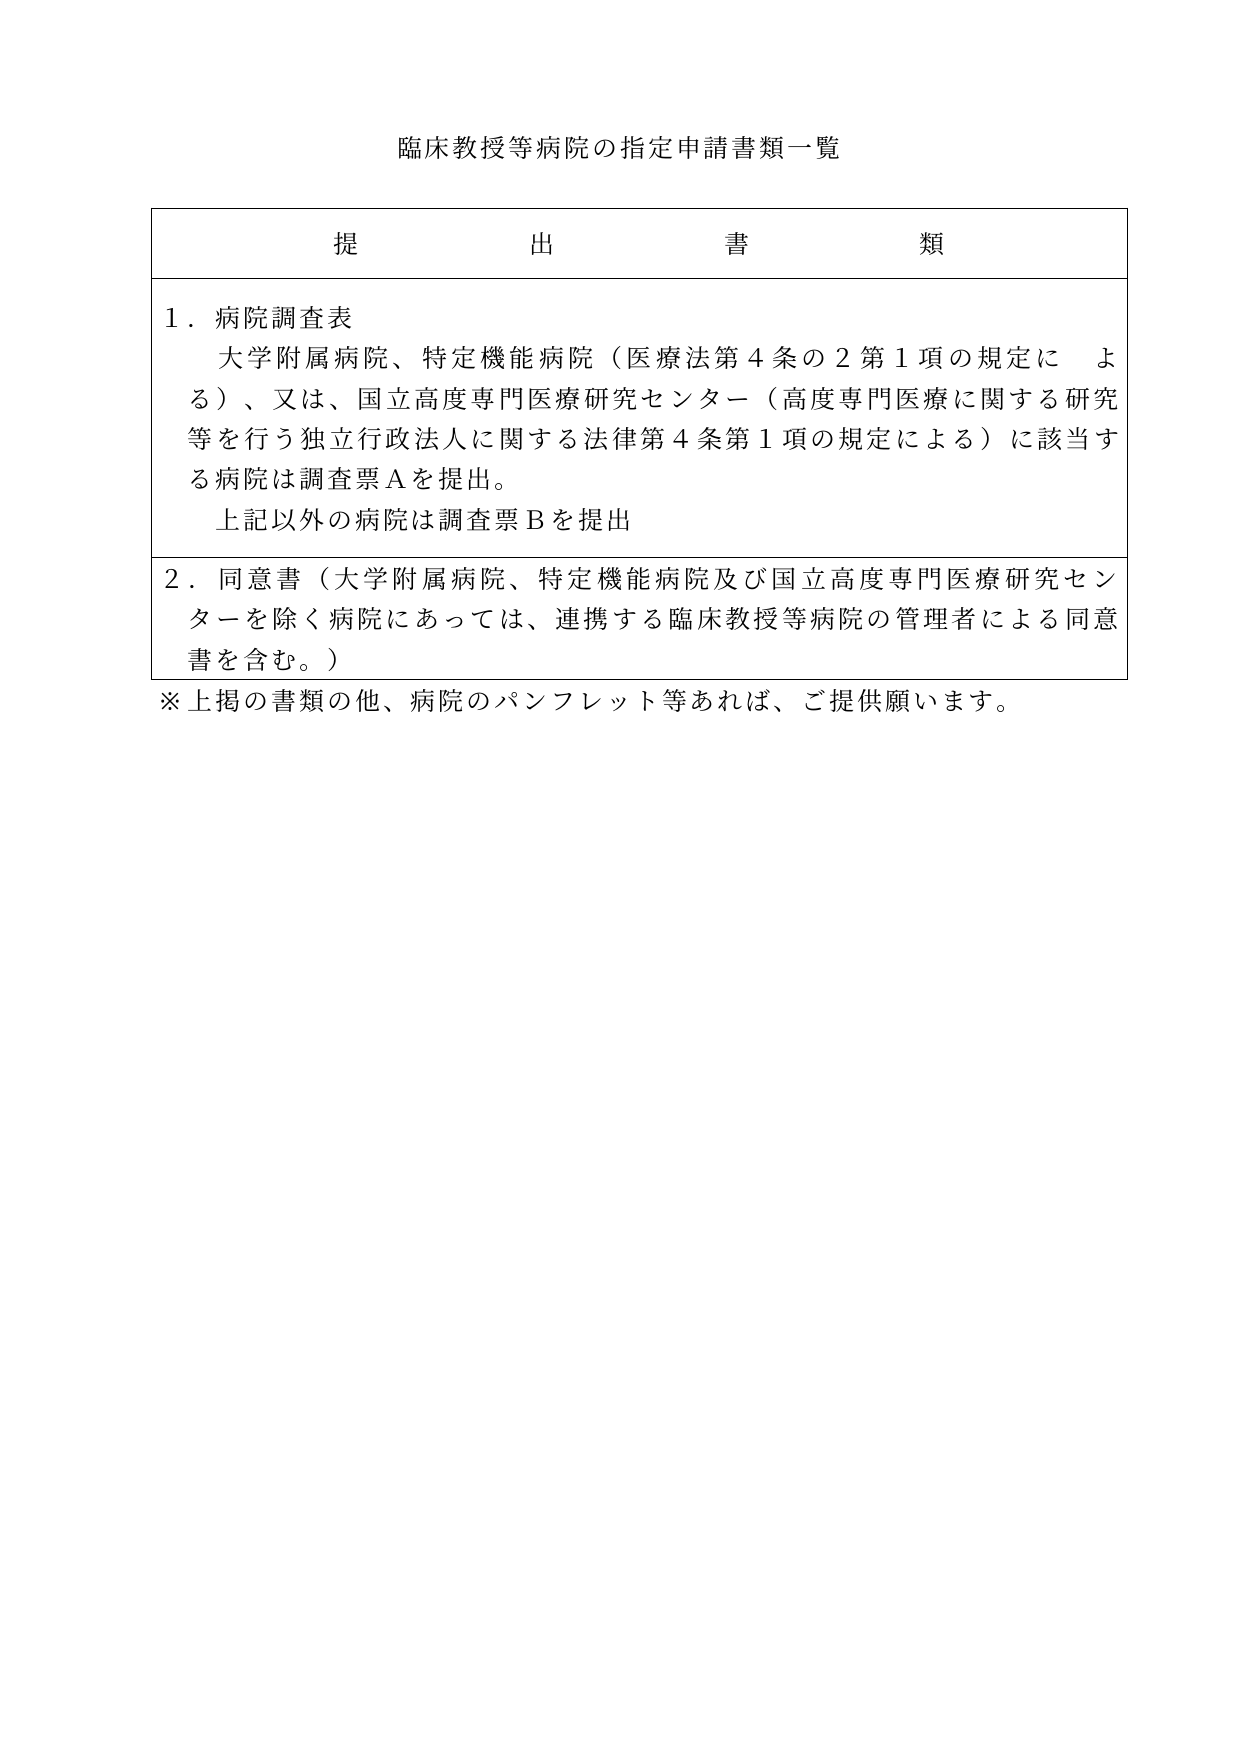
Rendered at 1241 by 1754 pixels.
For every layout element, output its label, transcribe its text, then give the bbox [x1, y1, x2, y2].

table_cell １．病院調査表 大学附属病院、特定機能病院（医療法第４条の２第１項の規定に よる）、又は、国立高度専門医療研究センター（高度専門医療に関する研究等を行う独立行政法人に関する法律第４条第１項の規定による）に該当する病院は調査票Ａを提出。 上記以外の病院は調査票Ｂを提出 [152, 279, 1127, 557]
text ※上掲の書類の他、病院のパンフレット等あれば、ご提供願います。 [159, 680, 1109, 720]
table_cell ２．同意書（大学附属病院、特定機能病院及び国立高度専門医療研究センターを除く病院にあっては、連携する臨床教授等病院の管理者による同意書を含む。） [152, 558, 1127, 679]
text 臨床教授等病院の指定申請書類一覧 [132, 127, 1109, 167]
table_header 提 出 書 類 [152, 209, 1127, 277]
